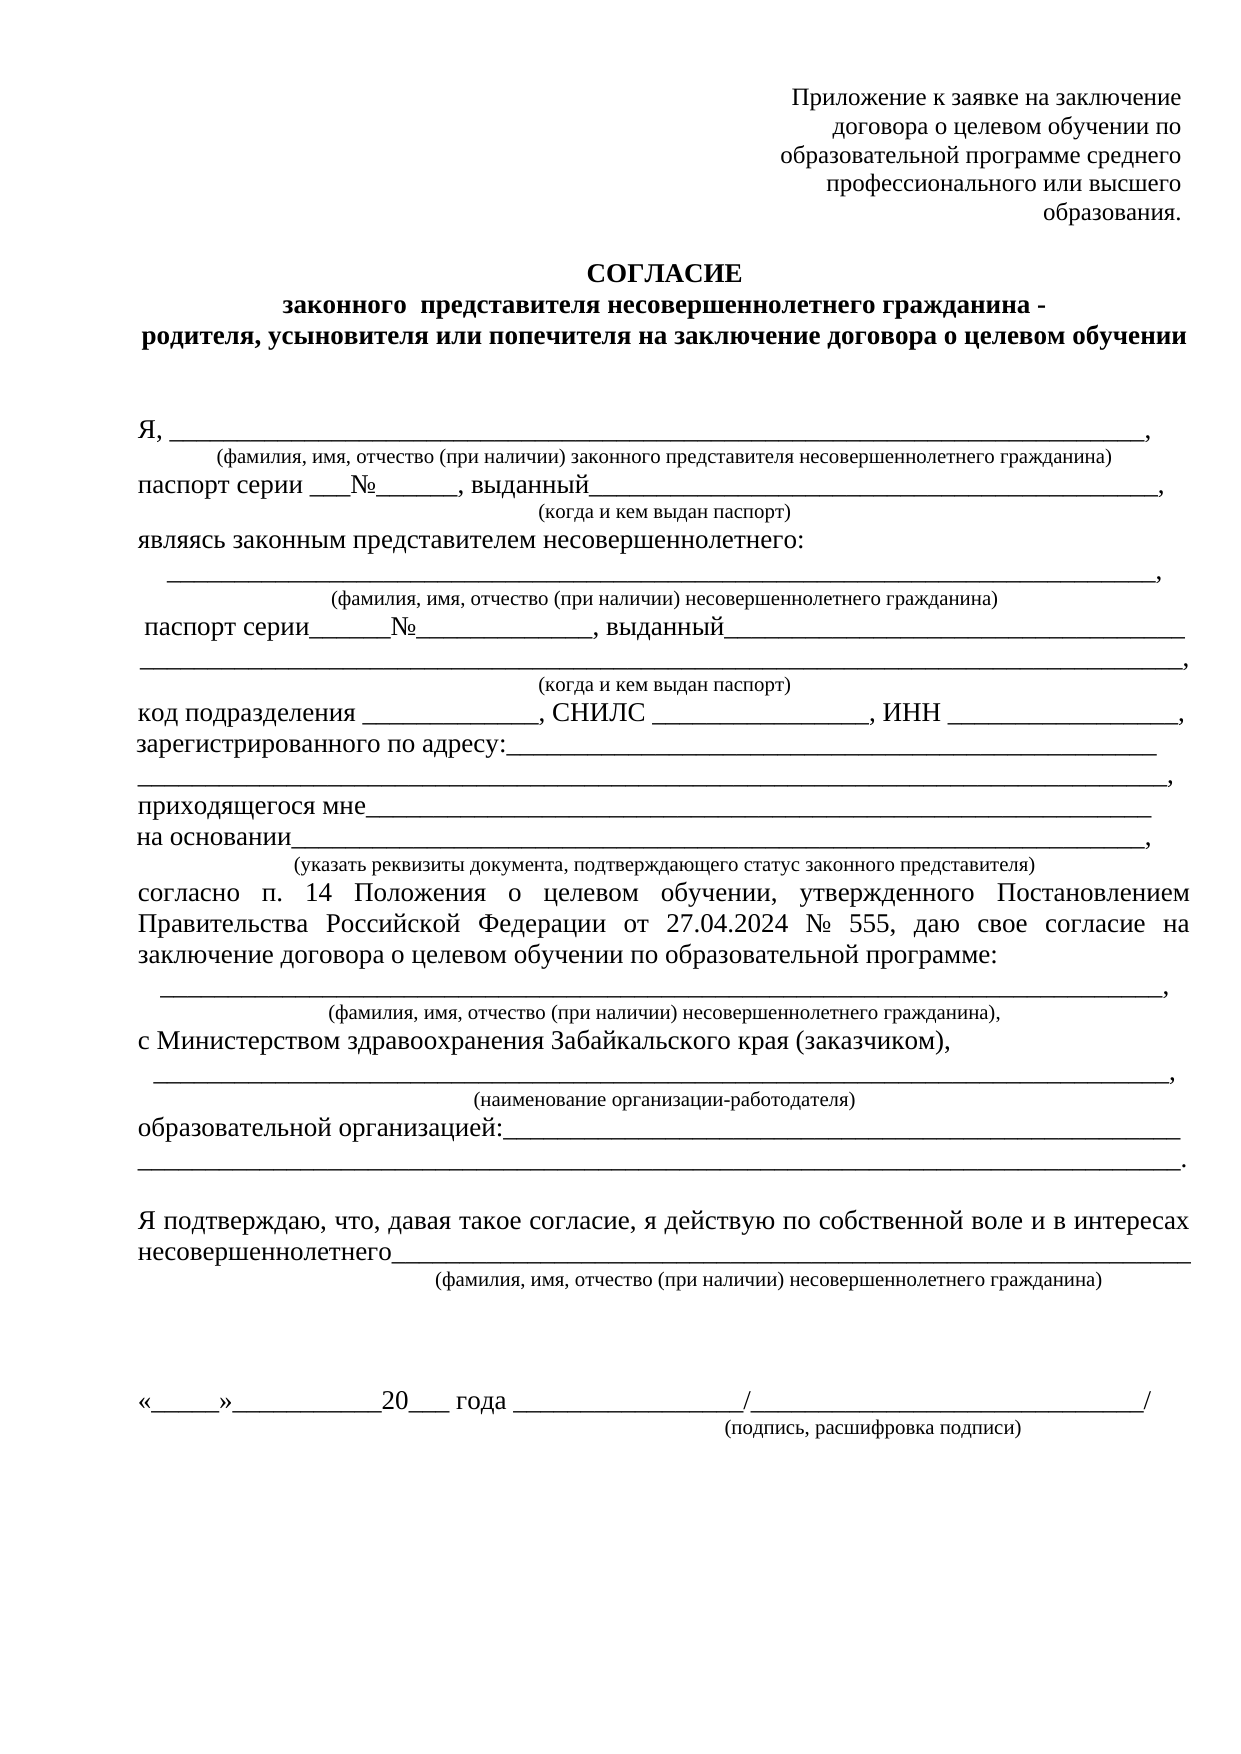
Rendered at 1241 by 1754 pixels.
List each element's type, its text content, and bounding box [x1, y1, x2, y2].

text паспорт серии ___№______, выданный__________________________________________, [138, 468, 1191, 499]
text (фамилия, имя, отчество (при наличии) несовершеннолетнего гражданина) [138, 1266, 1191, 1291]
text родителя, усыновителя или попечителя на заключение договора о целевом обучении [138, 319, 1191, 351]
text Приложение к заявке на заключение договора о целевом обучении по образовательной программе среднего профессионального или высшего образования. [738, 82, 1181, 226]
text (фамилия, имя, отчество (при наличии) законного представителя несовершеннолетнего гражданина) [138, 444, 1191, 468]
text (указать реквизиты документа, подтверждающего статус законного представителя) [136, 852, 1193, 876]
text код подразделения _____________, СНИЛС ________________, ИНН _________________, [138, 696, 1191, 727]
text (наименование организации-работодателя) [138, 1087, 1191, 1111]
text образовательной организацией:__________________________________________________ [138, 1111, 1191, 1142]
text Я, ________________________________________________________________________, [138, 413, 1191, 444]
text (когда и кем выдан паспорт) [138, 499, 1191, 523]
text _________________________________________________________________________, [138, 554, 1191, 586]
text с Министерством здравоохранения Забайкальского края (заказчиком), [138, 1024, 1191, 1056]
text __________________________________________________________________________, [138, 969, 1191, 1000]
text являясь законным представителем несовершеннолетнего: [138, 523, 1191, 554]
text (подпись, расшифровка подписи) [138, 1415, 1191, 1439]
text СОГЛАСИЕ [148, 257, 1181, 288]
text паспорт серии______№_____________, выданный__________________________________ [138, 609, 1191, 641]
text на основании_______________________________________________________________, [136, 821, 1193, 852]
text _____________________________________________________________________________, (когда и кем выдан паспорт) [138, 641, 1191, 696]
text (фамилия, имя, отчество (при наличии) несовершеннолетнего гражданина) [138, 586, 1191, 609]
text «_____»___________20___ года _________________/_____________________________/ [138, 1384, 1191, 1415]
text _____________________________________________________________________________. [138, 1142, 1191, 1173]
text зарегистрированного по адресу:________________________________________________ [136, 727, 1191, 758]
text Я подтверждаю, что, давая такое согласие, я действую по собственной воле и в интересах несовершеннолетнего___________________________________________________________ [138, 1204, 1191, 1266]
text согласно п. 14 Положения о целевом обучении, утвержденного Постановлением Правительства Российской Федерации от 27.04.2024 № 555, даю свое согласие на заключение договора о целевом обучении по образовательной программе: [138, 876, 1191, 969]
text приходящегося мне__________________________________________________________ [138, 789, 1191, 821]
text (фамилия, имя, отчество (при наличии) несовершеннолетнего гражданина), [138, 1000, 1191, 1024]
text ____________________________________________________________________________, [138, 758, 1191, 789]
text законного представителя несовершеннолетнего гражданина - [138, 288, 1191, 319]
text ___________________________________________________________________________, [138, 1056, 1191, 1087]
